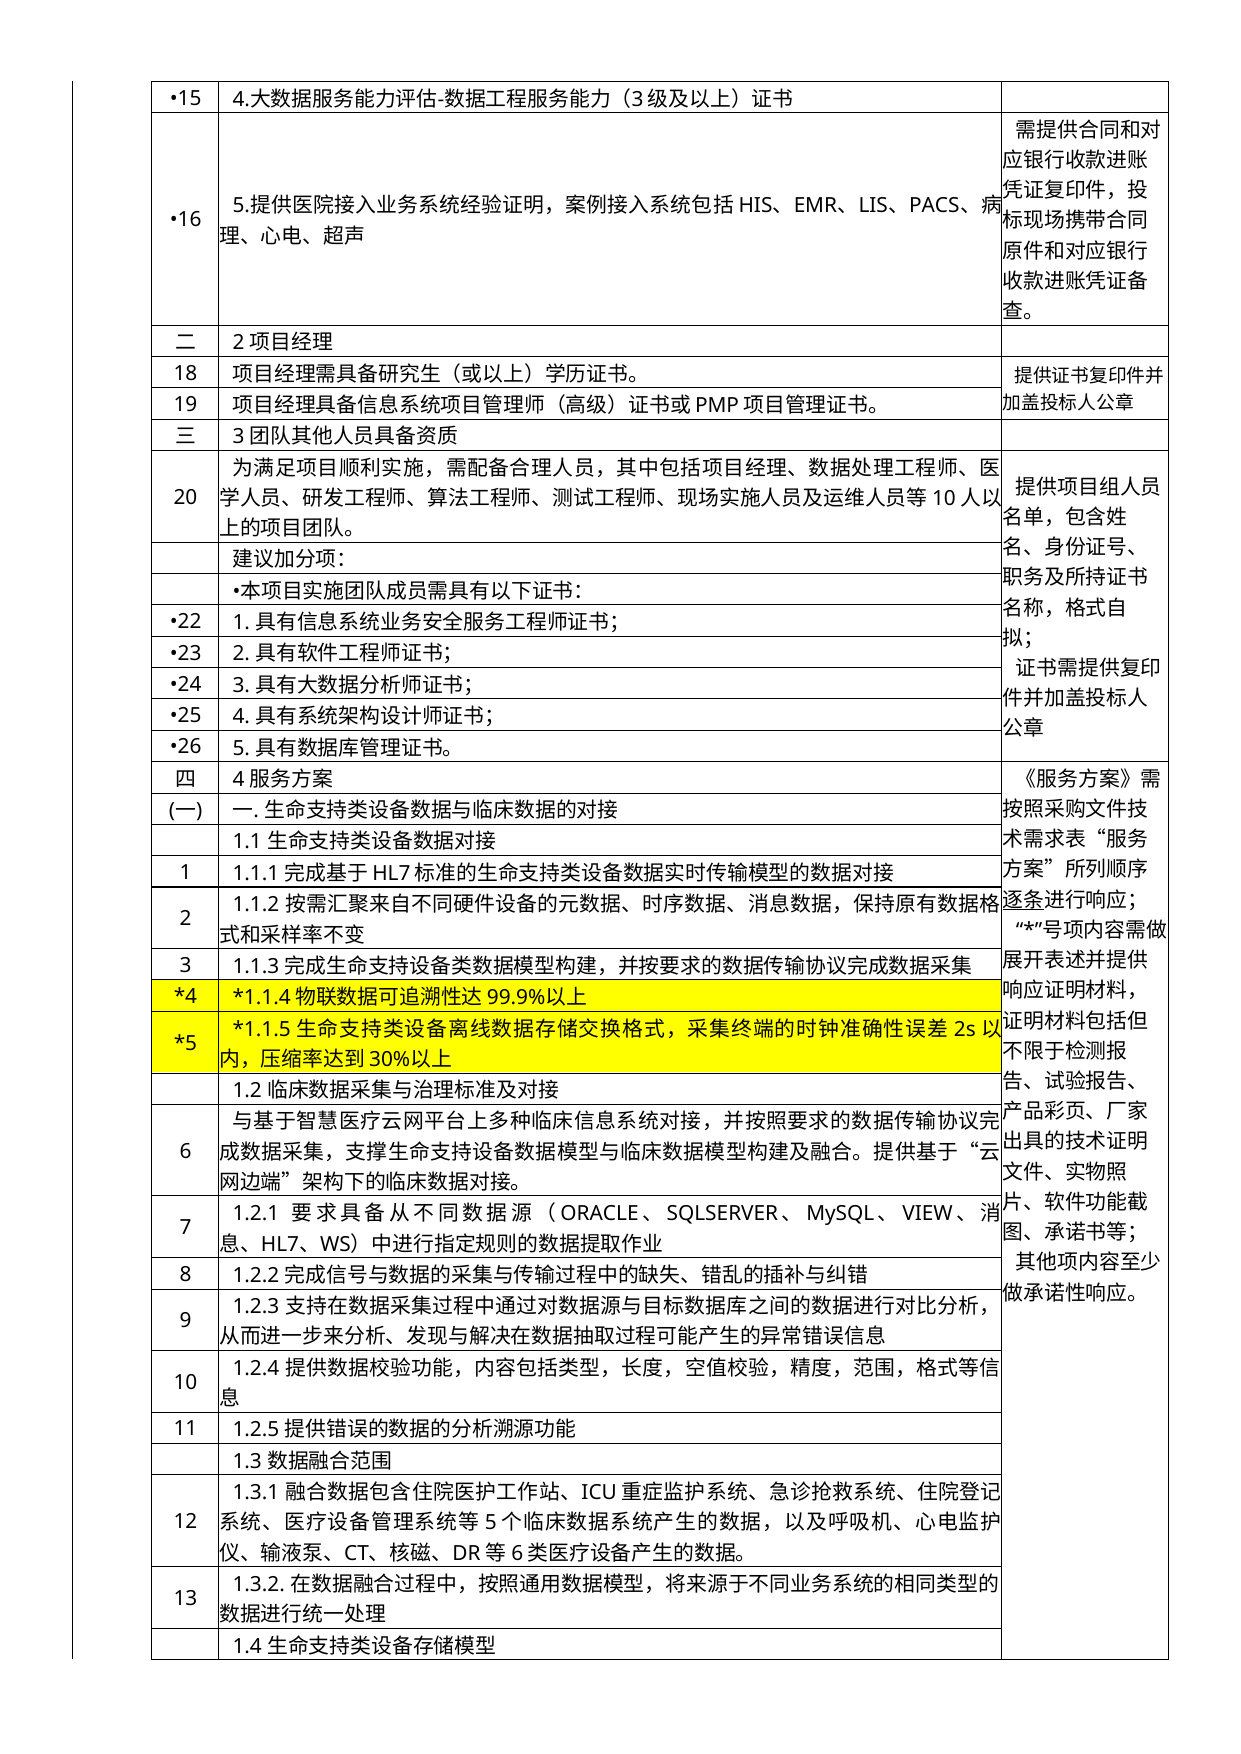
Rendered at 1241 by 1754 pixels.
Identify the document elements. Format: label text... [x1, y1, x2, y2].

table_cell *5 [152, 1012, 218, 1072]
table_cell 2. 具有软件工程师证书； [219, 637, 1001, 667]
table_cell *1.1.5生命支持类设备离线数据存储交换格式，采集终端的时钟准确性误差2s以内，压缩率达到30%以上 [219, 1012, 1001, 1072]
table_cell 为满足项目顺利实施，需配备合理人员，其中包括项目经理、数据处理工程师、医学人员、研发工程师、算法工程师、测试工程师、现场实施人员及运维人员等10人以上的项目团队。 [219, 451, 1001, 542]
table_cell •23 [152, 637, 218, 667]
table_cell 10 [152, 1351, 218, 1412]
table_cell *1.1.4物联数据可追溯性达99.9%以上 [219, 980, 1001, 1011]
table_cell [152, 1629, 218, 1659]
table_cell 1.2.4 提供数据校验功能，内容包括类型，长度，空值校验，精度，范围，格式等信息 [219, 1351, 1001, 1412]
table_cell [152, 574, 218, 604]
table_cell 12 [152, 1475, 218, 1566]
table_cell 1.1.1 完成基于HL7标准的生命支持类设备数据实时传输模型的数据对接 [219, 856, 1001, 886]
table_cell 1.2.1 要求具备从不同数据源（ORACLE、SQLSERVER、MySQL、VIEW、消息、HL7、WS）中进行指定规则的数据提取作业 [219, 1196, 1001, 1257]
table_cell *4 [152, 980, 218, 1011]
table_cell 1.2.3 支持在数据采集过程中通过对数据源与目标数据库之间的数据进行对比分析，从而进一步来分析、发现与解决在数据抽取过程可能产生的异常错误信息 [219, 1290, 1001, 1350]
table_cell 11 [152, 1413, 218, 1443]
table_cell 1.2.5 提供错误的数据的分析溯源功能 [219, 1413, 1001, 1443]
table_cell 1.2.2 完成信号与数据的采集与传输过程中的缺失、错乱的插补与纠错 [219, 1258, 1001, 1288]
table_cell 提供项目组人员名单，包含姓名、身份证号、职务及所持证书名称，格式自拟； 证书需提供复印件并加盖投标人公章 [1002, 451, 1168, 761]
table_cell 19 [152, 388, 218, 418]
table_cell •15 [152, 82, 218, 112]
table_cell 1.1.3 完成生命支持设备类数据模型构建，并按要求的数据传输协议完成数据采集 [219, 949, 1001, 979]
table_cell •22 [152, 605, 218, 636]
table_cell 项目经理具备信息系统项目管理师（高级）证书或PMP项目管理证书。 [219, 388, 1001, 418]
table_cell 4. 具有系统架构设计师证书； [219, 699, 1001, 730]
table_cell 5.提供医院接入业务系统经验证明，案例接入系统包括HIS、EMR、LIS、PACS、病理、心电、超声 [219, 113, 1001, 324]
table_cell 6 [152, 1105, 218, 1195]
table_cell 项目经理需具备研究生（或以上）学历证书。 [219, 357, 1001, 387]
table_cell 3. 具有大数据分析师证书； [219, 668, 1001, 698]
table_cell 三 [152, 420, 218, 450]
table_cell 提供证书复印件并加盖投标人公章 [1002, 357, 1168, 418]
table_cell 1.1.2 按需汇聚来自不同硬件设备的元数据、时序数据、消息数据，保持原有数据格式和采样率不变 [219, 888, 1001, 948]
table_cell 一. 生命支持类设备数据与临床数据的对接 [219, 794, 1001, 824]
table_cell •本项目实施团队成员需具有以下证书： [219, 574, 1001, 604]
table_cell 1.1 生命支持类设备数据对接 [219, 825, 1001, 855]
table_cell 3 团队其他人员具备资质 [219, 420, 1001, 450]
table_cell 1.4 生命支持类设备存储模型 [219, 1629, 1001, 1659]
table_cell 《服务方案》需按照采购文件技术需求表“服务方案”所列顺序逐条进行响应； “*”号项内容需做展开表述并提供响应证明材料，证明材料包括但不限于检测报告、试验报告、产品彩页、厂家出具的技术证明文件、实物照片、软件功能截图、承诺书等； 其他项内容至少做承诺性响应。 [1002, 762, 1168, 1659]
table_cell [1002, 420, 1168, 450]
table_cell 四 [152, 762, 218, 792]
table_cell 7 [152, 1196, 218, 1257]
table_cell 1.3.1 融合数据包含住院医护工作站、ICU重症监护系统、急诊抢救系统、住院登记系统、医疗设备管理系统等5个临床数据系统产生的数据，以及呼吸机、心电监护仪、输液泵、CT、核磁、DR 等 6类医疗设备产生的数据。 [219, 1475, 1001, 1566]
table_cell 9 [152, 1290, 218, 1350]
table_cell 与基于智慧医疗云网平台上多种临床信息系统对接，并按照要求的数据传输协议完成数据采集，支撑生命支持设备数据模型与临床数据模型构建及融合。提供基于“云网边端”架构下的临床数据对接。 [219, 1105, 1001, 1195]
table_cell •25 [152, 699, 218, 730]
table_cell •16 [152, 113, 218, 324]
table_cell 1. 具有信息系统业务安全服务工程师证书； [219, 605, 1001, 636]
table_cell [152, 543, 218, 573]
table_cell 2 项目经理 [219, 326, 1001, 356]
table_cell •26 [152, 731, 218, 761]
table_cell 2 [152, 888, 218, 948]
table_cell 4.大数据服务能力评估-数据工程服务能力（3级及以上）证书 [219, 82, 1001, 112]
table_cell 1.3 数据融合范围 [219, 1444, 1001, 1474]
table_cell 18 [152, 357, 218, 387]
table_cell 5. 具有数据库管理证书。 [219, 731, 1001, 761]
table_cell [152, 1074, 218, 1104]
table_cell 3 [152, 949, 218, 979]
table_cell 8 [152, 1258, 218, 1288]
table_cell 二 [152, 326, 218, 356]
table_cell [152, 1444, 218, 1474]
table_cell 4 服务方案 [219, 762, 1001, 792]
table_cell [1002, 326, 1168, 356]
table_cell 1 [152, 856, 218, 886]
table_cell 1.2 临床数据采集与治理标准及对接 [219, 1074, 1001, 1104]
table_cell 20 [152, 451, 218, 542]
table_cell [152, 825, 218, 855]
table_cell (一) [152, 794, 218, 824]
table_cell 1.3.2. 在数据融合过程中，按照通用数据模型，将来源于不同业务系统的相同类型的数据进行统一处理 [219, 1567, 1001, 1628]
table_cell 13 [152, 1567, 218, 1628]
table_cell 建议加分项： [219, 543, 1001, 573]
table_cell 需提供合同和对应银行收款进账凭证复印件，投标现场携带合同原件和对应银行收款进账凭证备查。 [1002, 113, 1168, 324]
table_cell •24 [152, 668, 218, 698]
